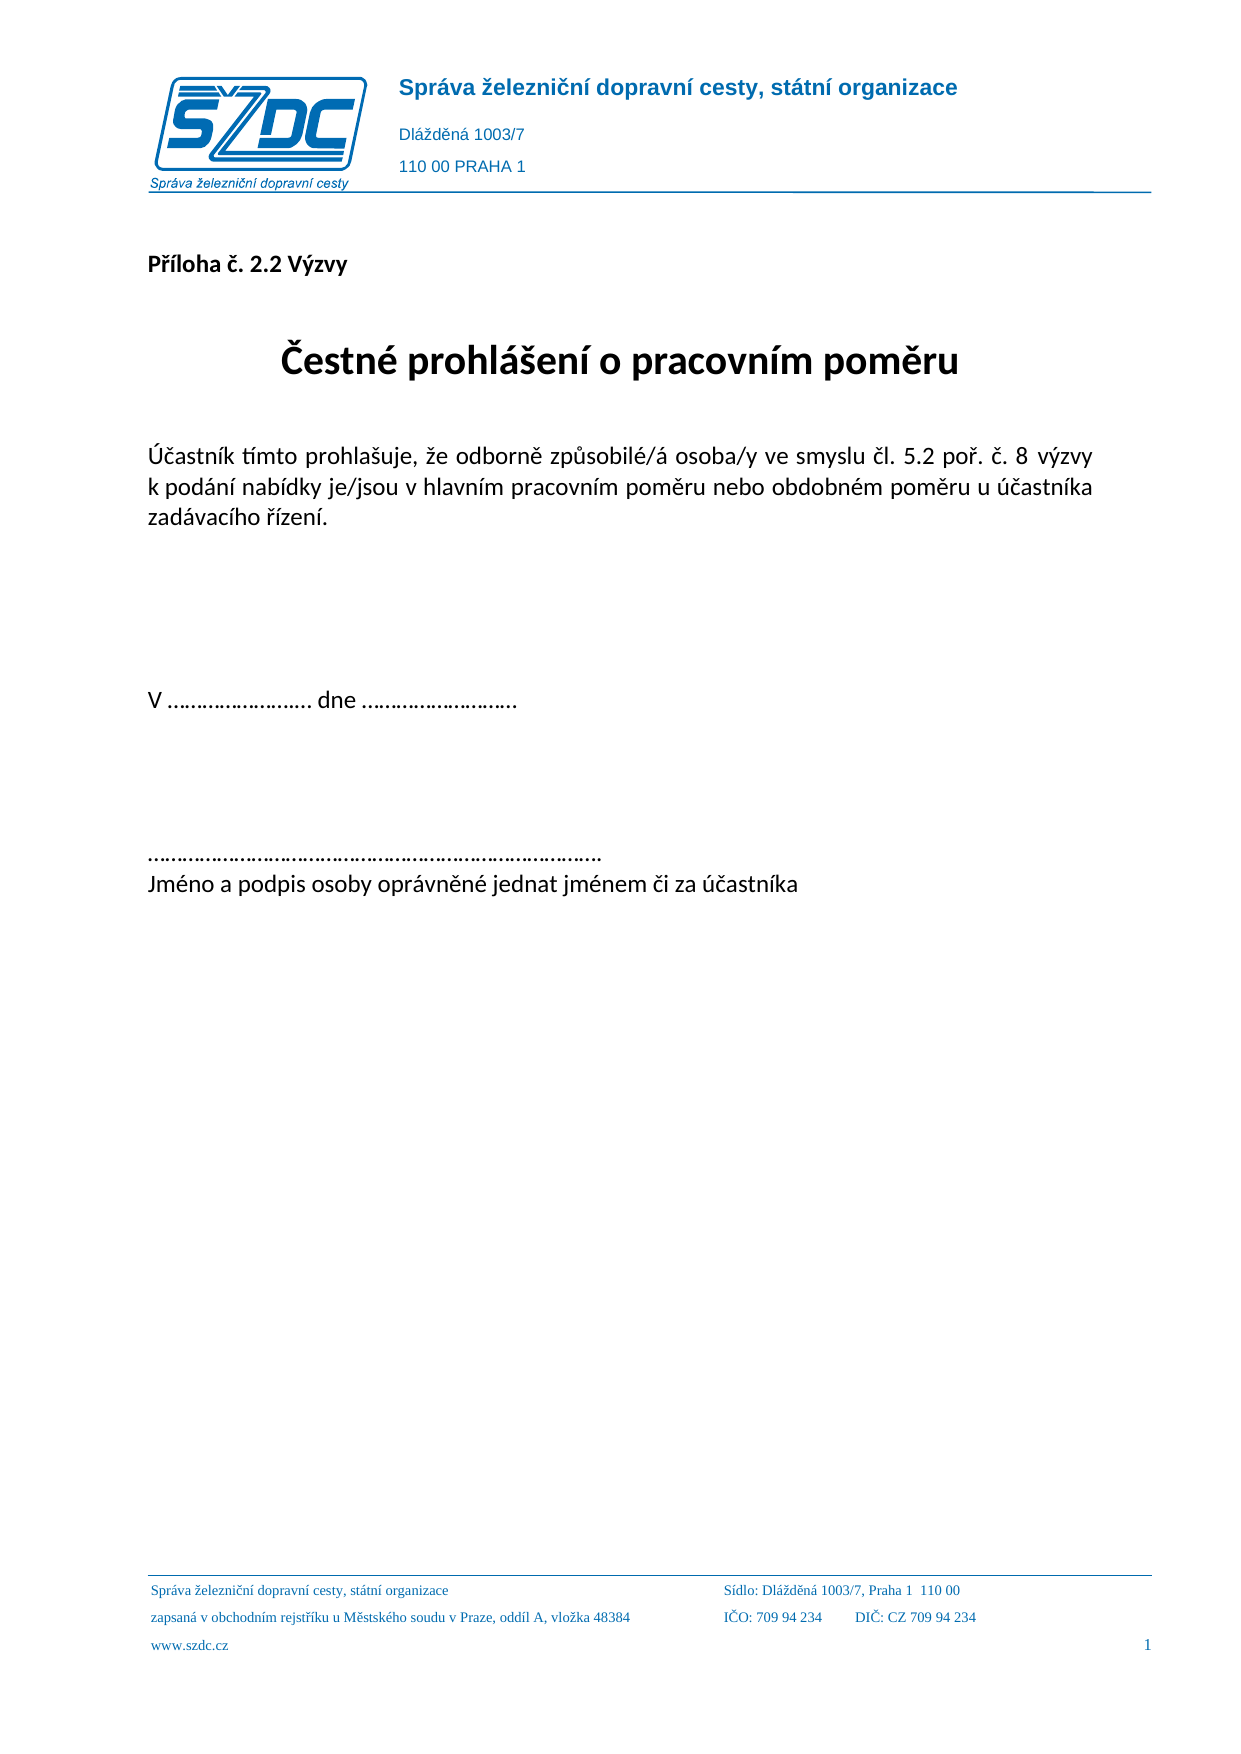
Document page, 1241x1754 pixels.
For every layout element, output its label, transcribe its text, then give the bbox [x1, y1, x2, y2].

text Účastník tímto prohlašuje, že odborně způsobilé/á osoba/y ve smyslu čl. 5.2 poř. č. 8 výzvy k podání nabídky je/jsou v hlavním pracovním poměru nebo obdobném poměru u účastníka zadávacího řízení. [148, 441, 1093, 532]
text Jméno a podpis osoby oprávněné jednat jménem či za účastníka [148, 868, 1092, 898]
text Příloha č. 2.2 Výzvy [148, 248, 1093, 279]
text ……………………………………………………………………. [148, 837, 1092, 868]
title Čestné prohlášení o pracovním poměru [148, 334, 1093, 385]
text V ………………….… dne ……………………… [148, 685, 1092, 715]
